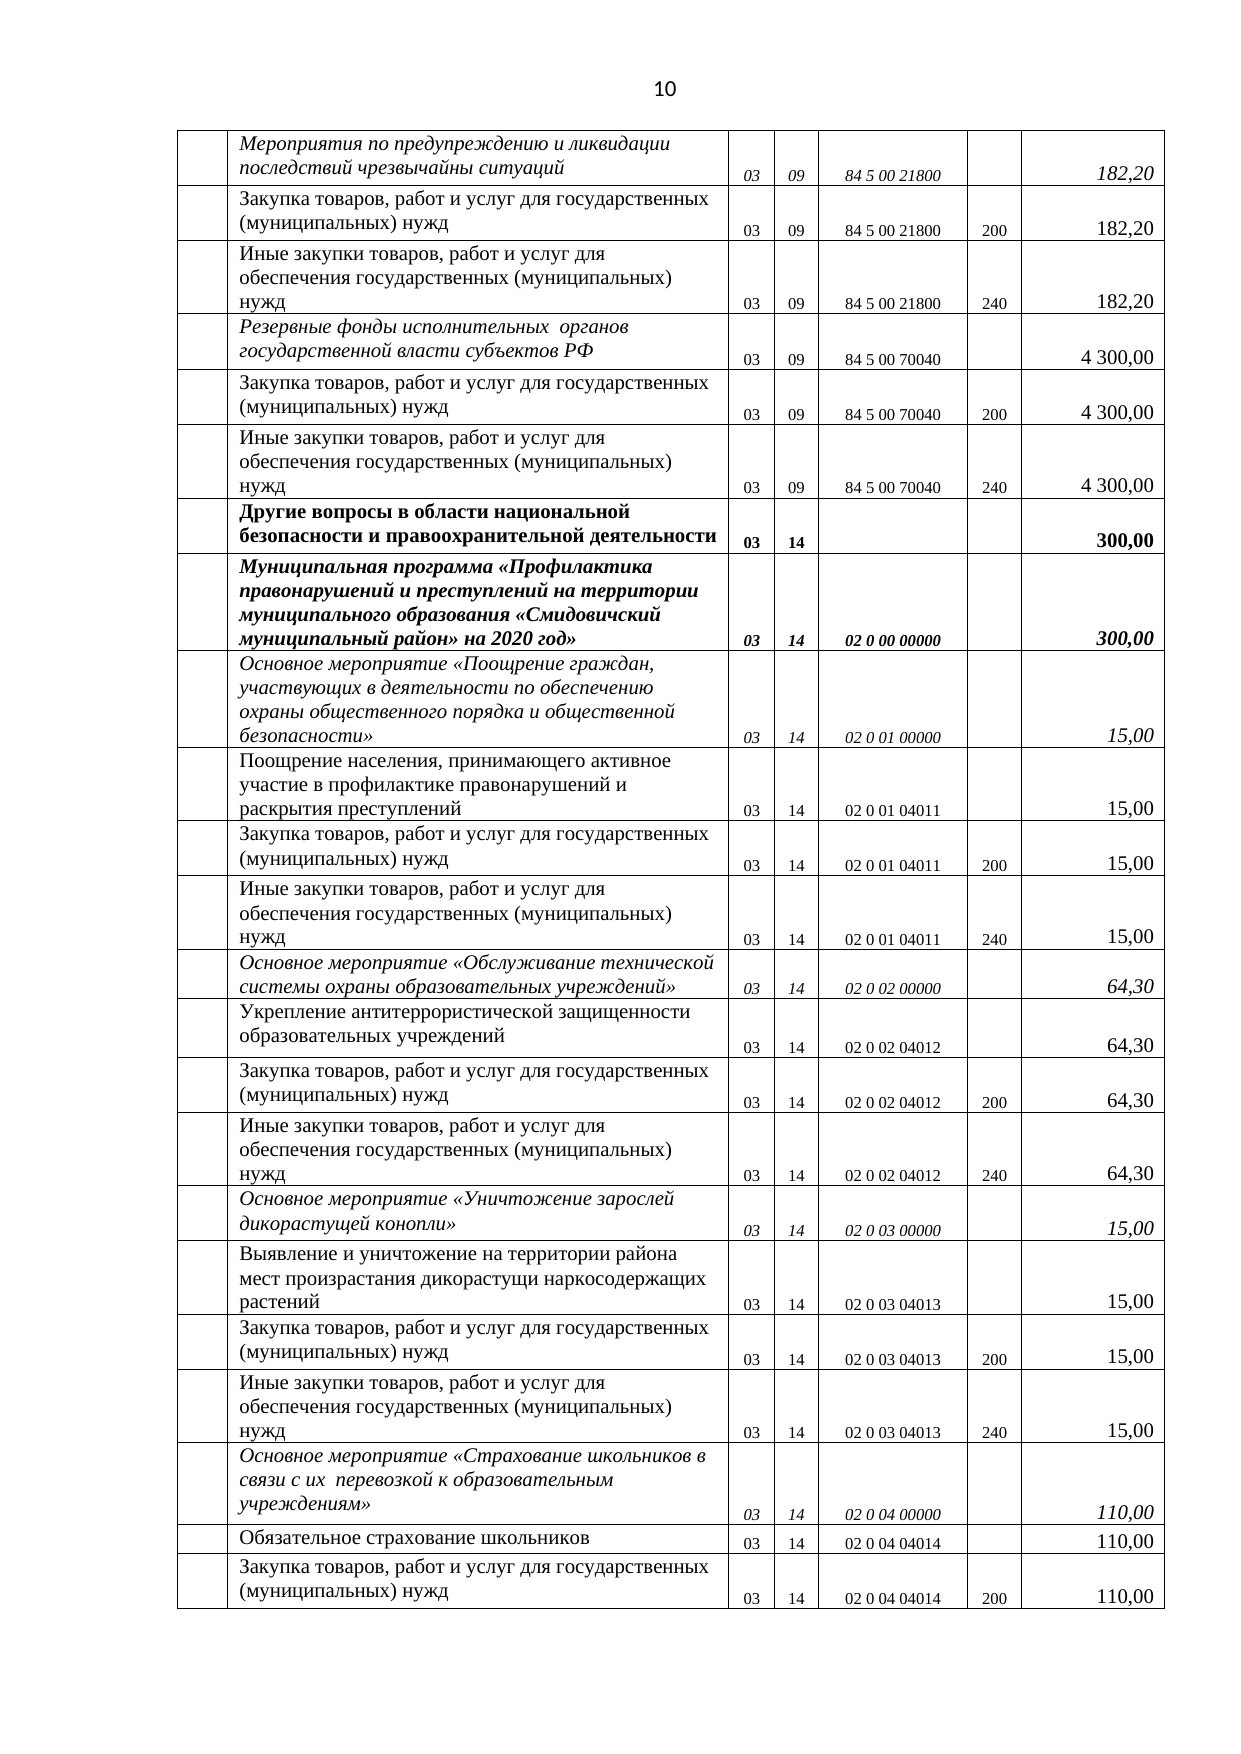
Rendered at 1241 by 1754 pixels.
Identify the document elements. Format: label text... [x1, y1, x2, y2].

table_cell 02 0 00 00000 [819, 554, 967, 650]
table_cell [968, 554, 1021, 650]
table_cell [178, 950, 227, 998]
table_cell Основное мероприятие «Поощрение граждан, участвующих в деятельности по обеспечению охраны общественного порядка и общественной безопасности» [228, 651, 728, 747]
table_cell 03 [729, 186, 774, 240]
table_cell Обязательное страхование школьников [228, 1525, 728, 1553]
table_cell Выявление и уничтожение на территории района мест произрастания дикорастущи наркосодержащих растений [228, 1241, 728, 1313]
table_cell 03 [729, 241, 774, 313]
table_cell [178, 1241, 227, 1313]
table_cell 14 [775, 950, 818, 998]
table_cell 200 [968, 370, 1021, 424]
table_cell Закупка товаров, работ и услуг для государственных (муниципальных) нужд [228, 370, 728, 424]
table_cell [178, 499, 227, 552]
table_cell 200 [968, 1058, 1021, 1112]
table_cell Поощрение населения, принимающего активное участие в профилактике правонарушений и раскрытия преступлений [228, 748, 728, 820]
table_cell Закупка товаров, работ и услуг для государственных (муниципальных) нужд [228, 821, 728, 875]
table_cell 4 300,00 [1022, 314, 1164, 369]
table_cell Закупка товаров, работ и услуг для государственных (муниципальных) нужд [228, 1315, 728, 1368]
table_cell 15,00 [1022, 821, 1164, 875]
table_cell 182,20 [1022, 131, 1164, 185]
table_cell 64,30 [1022, 950, 1164, 998]
table_cell [178, 186, 227, 240]
table_cell 14 [775, 1113, 818, 1185]
table_cell 14 [775, 1241, 818, 1313]
table_cell 02 0 03 04013 [819, 1315, 967, 1368]
table_cell 03 [729, 651, 774, 747]
table_cell Мероприятия по предупреждению и ликвидации последствий чрезвычайны ситуаций [228, 131, 728, 185]
table_cell 02 0 01 04011 [819, 821, 967, 875]
table_cell 14 [775, 876, 818, 948]
table_cell 03 [729, 425, 774, 497]
table_cell 03 [729, 370, 774, 424]
table_cell 03 [729, 131, 774, 185]
table_cell [178, 370, 227, 424]
table_cell 14 [775, 1315, 818, 1368]
table_cell 02 0 02 04012 [819, 1113, 967, 1185]
table_cell 14 [775, 1525, 818, 1553]
table_cell [968, 314, 1021, 369]
table_cell 09 [775, 314, 818, 369]
table_cell [178, 1186, 227, 1240]
table_cell 02 0 01 04011 [819, 748, 967, 820]
table_cell 15,00 [1022, 651, 1164, 747]
table_cell [178, 821, 227, 875]
table_cell [178, 999, 227, 1057]
table_cell 09 [775, 370, 818, 424]
table_cell Основное мероприятие «Уничтожение зарослей дикорастущей конопли» [228, 1186, 728, 1240]
table_cell [178, 1554, 227, 1608]
table_cell 200 [968, 821, 1021, 875]
table_cell 4 300,00 [1022, 425, 1164, 497]
table_cell 14 [775, 499, 818, 552]
table_cell 14 [775, 1554, 818, 1608]
table_cell Основное мероприятие «Обслуживание технической системы охраны образовательных учреждений» [228, 950, 728, 998]
table_cell 03 [729, 1113, 774, 1185]
table_cell 14 [775, 554, 818, 650]
table_cell [968, 1241, 1021, 1313]
table_cell [178, 241, 227, 313]
table_cell [968, 131, 1021, 185]
table_cell Закупка товаров, работ и услуг для государственных (муниципальных) нужд [228, 1554, 728, 1608]
table_cell 03 [729, 1370, 774, 1442]
table_cell [178, 131, 227, 185]
table_cell 09 [775, 186, 818, 240]
table_cell 15,00 [1022, 1186, 1164, 1240]
table_cell 03 [729, 876, 774, 948]
table_cell [178, 1113, 227, 1185]
table_cell 03 [729, 554, 774, 650]
table_cell [178, 425, 227, 497]
table_cell [968, 748, 1021, 820]
table_cell 110,00 [1022, 1554, 1164, 1608]
table_cell 14 [775, 1370, 818, 1442]
table_cell 84 5 00 70040 [819, 425, 967, 497]
table_cell 64,30 [1022, 1058, 1164, 1112]
table_cell 03 [729, 821, 774, 875]
table_cell 200 [968, 186, 1021, 240]
table_cell 02 0 01 00000 [819, 651, 967, 747]
table_cell [178, 876, 227, 948]
table_cell 02 0 01 04011 [819, 876, 967, 948]
table_cell 4 300,00 [1022, 370, 1164, 424]
table_cell 09 [775, 131, 818, 185]
table_cell 03 [729, 1525, 774, 1553]
table_cell 15,00 [1022, 876, 1164, 948]
table_cell [968, 999, 1021, 1057]
table_cell 15,00 [1022, 748, 1164, 820]
table_cell [178, 1525, 227, 1553]
table_cell 240 [968, 425, 1021, 497]
table_cell 09 [775, 425, 818, 497]
table_cell 240 [968, 1370, 1021, 1442]
table_cell [178, 1315, 227, 1368]
table_cell 14 [775, 821, 818, 875]
table_cell [968, 950, 1021, 998]
table_cell 03 [729, 999, 774, 1057]
table_cell [968, 651, 1021, 747]
table_cell 02 0 04 04014 [819, 1554, 967, 1608]
table_cell 84 5 00 70040 [819, 370, 967, 424]
table_cell 03 [729, 1315, 774, 1368]
table_cell 03 [729, 314, 774, 369]
table_cell 03 [729, 1058, 774, 1112]
table_cell 15,00 [1022, 1315, 1164, 1368]
table_cell Резервные фонды исполнительных органов государственной власти субъектов РФ [228, 314, 728, 369]
table_cell [178, 1058, 227, 1112]
table_cell Иные закупки товаров, работ и услуг для обеспечения государственных (муниципальных) нужд [228, 241, 728, 313]
table_cell 182,20 [1022, 186, 1164, 240]
table_cell 02 0 02 04012 [819, 1058, 967, 1112]
table_cell [819, 499, 967, 552]
table_cell 84 5 00 21800 [819, 131, 967, 185]
table_cell 300,00 [1022, 554, 1164, 650]
table_cell 240 [968, 876, 1021, 948]
table_cell 14 [775, 651, 818, 747]
table_cell 84 5 00 70040 [819, 314, 967, 369]
table_cell 200 [968, 1315, 1021, 1368]
table_cell 02 0 03 04013 [819, 1370, 967, 1442]
table_cell 240 [968, 1113, 1021, 1185]
table_cell 64,30 [1022, 999, 1164, 1057]
table_cell Закупка товаров, работ и услуг для государственных (муниципальных) нужд [228, 186, 728, 240]
table_cell 15,00 [1022, 1370, 1164, 1442]
table_cell Иные закупки товаров, работ и услуг для обеспечения государственных (муниципальных) нужд [228, 1370, 728, 1442]
table_cell 03 [729, 1443, 774, 1524]
table_cell [968, 1525, 1021, 1553]
table_cell [178, 1370, 227, 1442]
table_cell 03 [729, 1554, 774, 1608]
table_cell [968, 1186, 1021, 1240]
table_cell 02 0 04 00000 [819, 1443, 967, 1524]
table_cell [968, 1443, 1021, 1524]
table_cell Закупка товаров, работ и услуг для государственных (муниципальных) нужд [228, 1058, 728, 1112]
table_cell Иные закупки товаров, работ и услуг для обеспечения государственных (муниципальных) нужд [228, 876, 728, 948]
table_cell 02 0 02 04012 [819, 999, 967, 1057]
table_cell 03 [729, 950, 774, 998]
table_cell [178, 748, 227, 820]
table_cell 182,20 [1022, 241, 1164, 313]
table_cell 09 [775, 241, 818, 313]
table_cell 03 [729, 499, 774, 552]
table_cell 64,30 [1022, 1113, 1164, 1185]
table_cell [178, 554, 227, 650]
table_cell 03 [729, 1186, 774, 1240]
table_cell 110,00 [1022, 1443, 1164, 1524]
table_cell Муниципальная программа «Профилактика правонарушений и преступлений на территории муниципального образования «Смидовичский муниципальный район» на 2020 год» [228, 554, 728, 650]
table_cell 14 [775, 1186, 818, 1240]
table_cell 02 0 04 04014 [819, 1525, 967, 1553]
table_cell 200 [968, 1554, 1021, 1608]
table_cell 240 [968, 241, 1021, 313]
table_cell 14 [775, 999, 818, 1057]
table_cell 84 5 00 21800 [819, 186, 967, 240]
table_cell 14 [775, 748, 818, 820]
table_cell 14 [775, 1058, 818, 1112]
table_cell 03 [729, 1241, 774, 1313]
table_cell Укрепление антитеррористической защищенности образовательных учреждений [228, 999, 728, 1057]
table_cell 02 0 02 00000 [819, 950, 967, 998]
table_cell [968, 499, 1021, 552]
table_cell 14 [775, 1443, 818, 1524]
table_cell 15,00 [1022, 1241, 1164, 1313]
table_cell 84 5 00 21800 [819, 241, 967, 313]
table_cell 03 [729, 748, 774, 820]
table_cell Другие вопросы в области национальной безопасности и правоохранительной деятельности [228, 499, 728, 552]
table_cell [178, 314, 227, 369]
table_cell [178, 1443, 227, 1524]
table_cell 300,00 [1022, 499, 1164, 552]
table_cell 110,00 [1022, 1525, 1164, 1553]
table_cell [178, 651, 227, 747]
table_cell Иные закупки товаров, работ и услуг для обеспечения государственных (муниципальных) нужд [228, 1113, 728, 1185]
table_cell 02 0 03 04013 [819, 1241, 967, 1313]
table_cell 02 0 03 00000 [819, 1186, 967, 1240]
table_cell Основное мероприятие «Страхование школьников в связи с их перевозкой к образовательным учреждениям» [228, 1443, 728, 1524]
table_cell Иные закупки товаров, работ и услуг для обеспечения государственных (муниципальных) нужд [228, 425, 728, 497]
